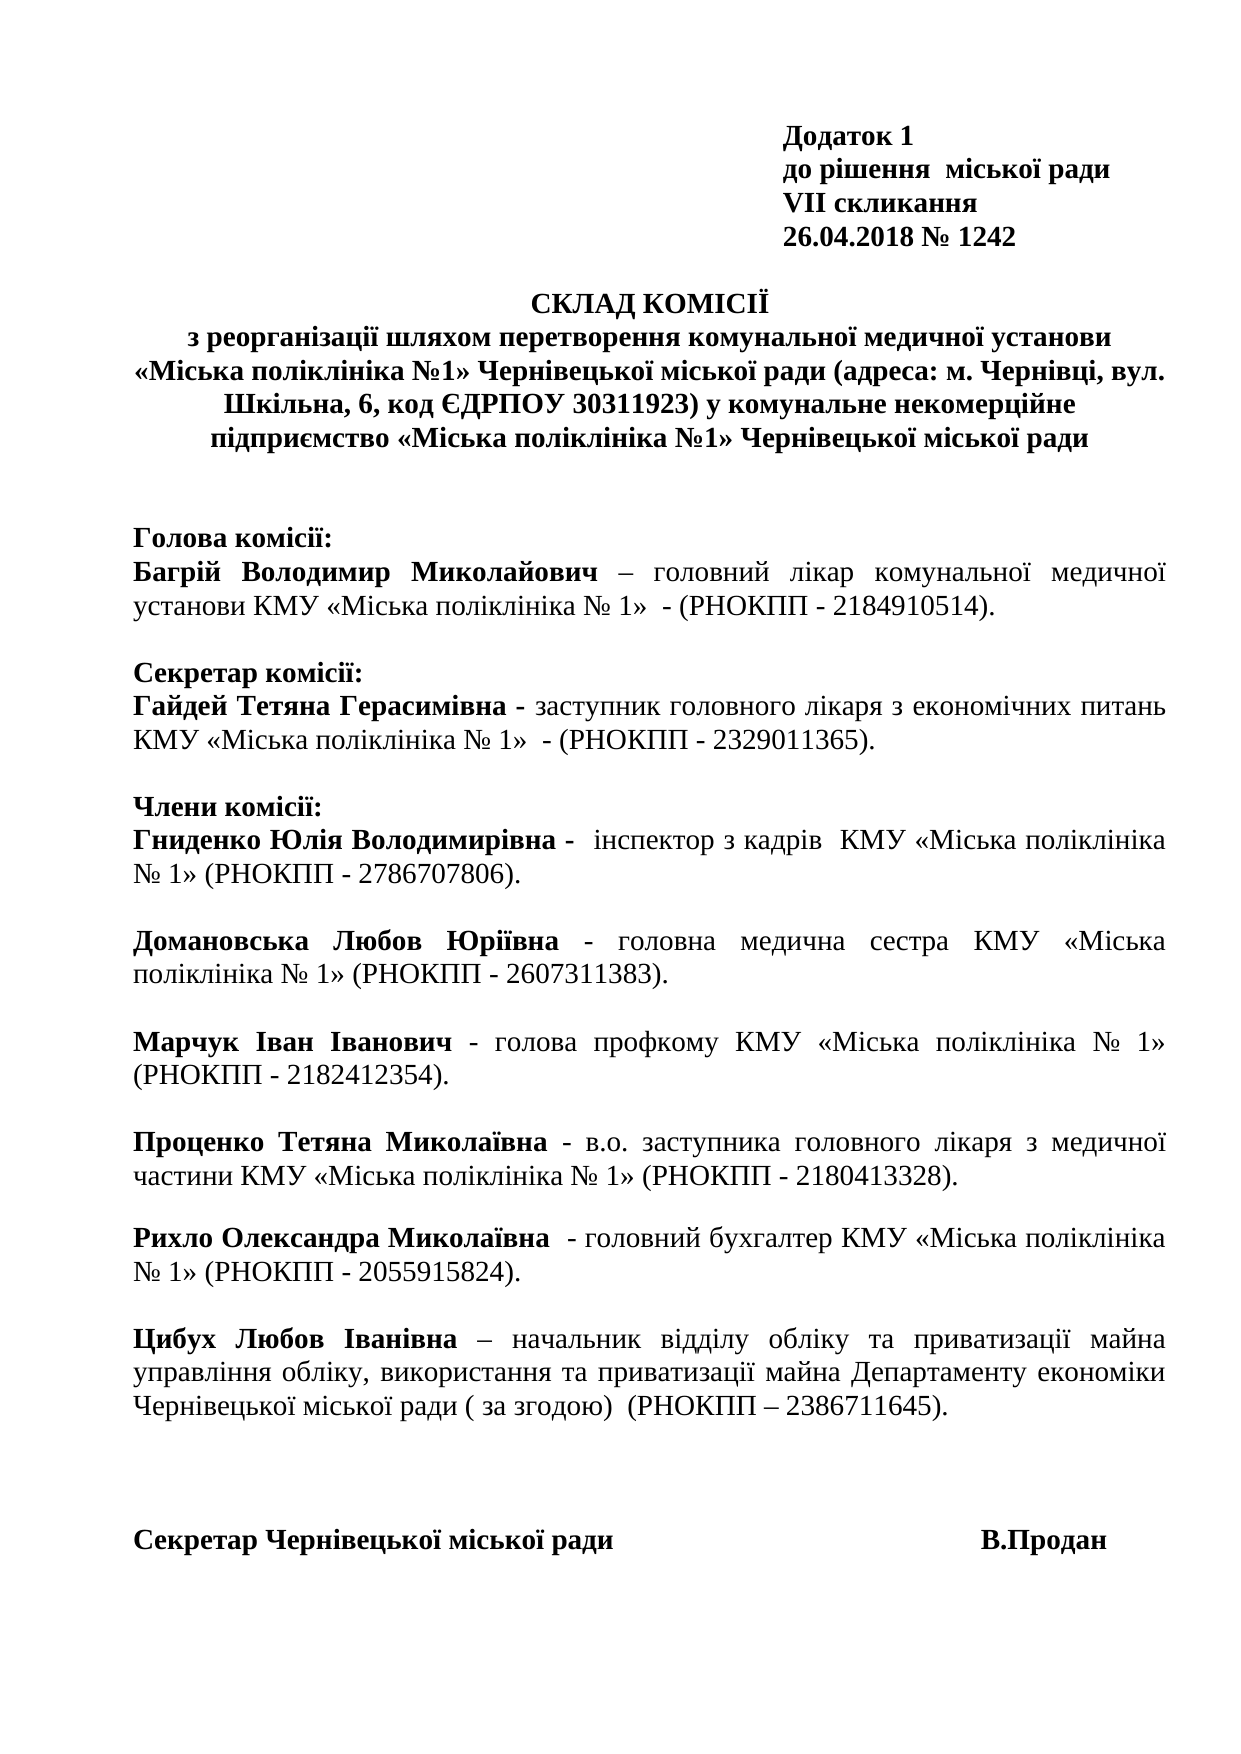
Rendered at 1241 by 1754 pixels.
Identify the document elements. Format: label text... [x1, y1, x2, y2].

text Гайдей Тетяна Герасимівна - заступник головного лікаря з економічних питань КМУ «Міська поліклініка № 1» - (РНОКПП - 2329011365). [133, 688, 1167, 755]
text СКЛАД КОМІСІЇ [133, 286, 1167, 319]
text VІІ скликання [783, 185, 1167, 219]
text Члени комісії: [133, 789, 1167, 822]
text Голова комісії: [133, 521, 1167, 554]
subtitle Цибух Любов Іванівна – начальник відділу обліку та приватизації майна управління обліку, використання та приватизації майна Департаменту економіки Чернівецької міської ради ( за згодою) (РНОКПП – 2386711645). [133, 1321, 1167, 1421]
text Марчук Іван Іванович - голова профкому КМУ «Міська поліклініка № 1» (РНОКПП - 2182412354). [133, 1024, 1167, 1091]
text 26.04.2018 № 1242 [783, 219, 1167, 252]
text Секретар комісії: [133, 655, 1167, 688]
text Секретар Чернівецької міської ради В.Продан [133, 1522, 1167, 1556]
text Гниденко Юлія Володимирівна - інспектор з кадрів КМУ «Міська поліклініка № 1» (РНОКПП - 2786707806). [133, 822, 1167, 889]
text Домановська Любов Юріївна - головна медична сестра КМУ «Міська поліклініка № 1» (РНОКПП - 2607311383). [133, 923, 1167, 990]
text Додаток 1 [783, 118, 1167, 152]
text Багрій Володимир Миколайович – головний лікар комунальної медичної установи КМУ «Міська поліклініка № 1» - (РНОКПП - 2184910514). [133, 554, 1167, 621]
text Рихло Олександра Миколаївна - головний бухгалтер КМУ «Міська поліклініка № 1» (РНОКПП - 2055915824). [133, 1220, 1167, 1287]
text Проценко Тетяна Миколаївна - в.о. заступника головного лікаря з медичної частини КМУ «Міська поліклініка № 1» (РНОКПП - 2180413328). [133, 1124, 1167, 1191]
text з реорганізації шляхом перетворення комунальної медичної установи «Міська поліклініка №1» Чернівецької міської ради (адреса: м. Чернівці, вул. Шкільна, 6, код ЄДРПОУ 30311923) у комунальне некомерційне підприємство «Міська поліклініка №1» Чернівецької міської ради [133, 319, 1167, 453]
text до рішення міської ради [783, 152, 1167, 185]
